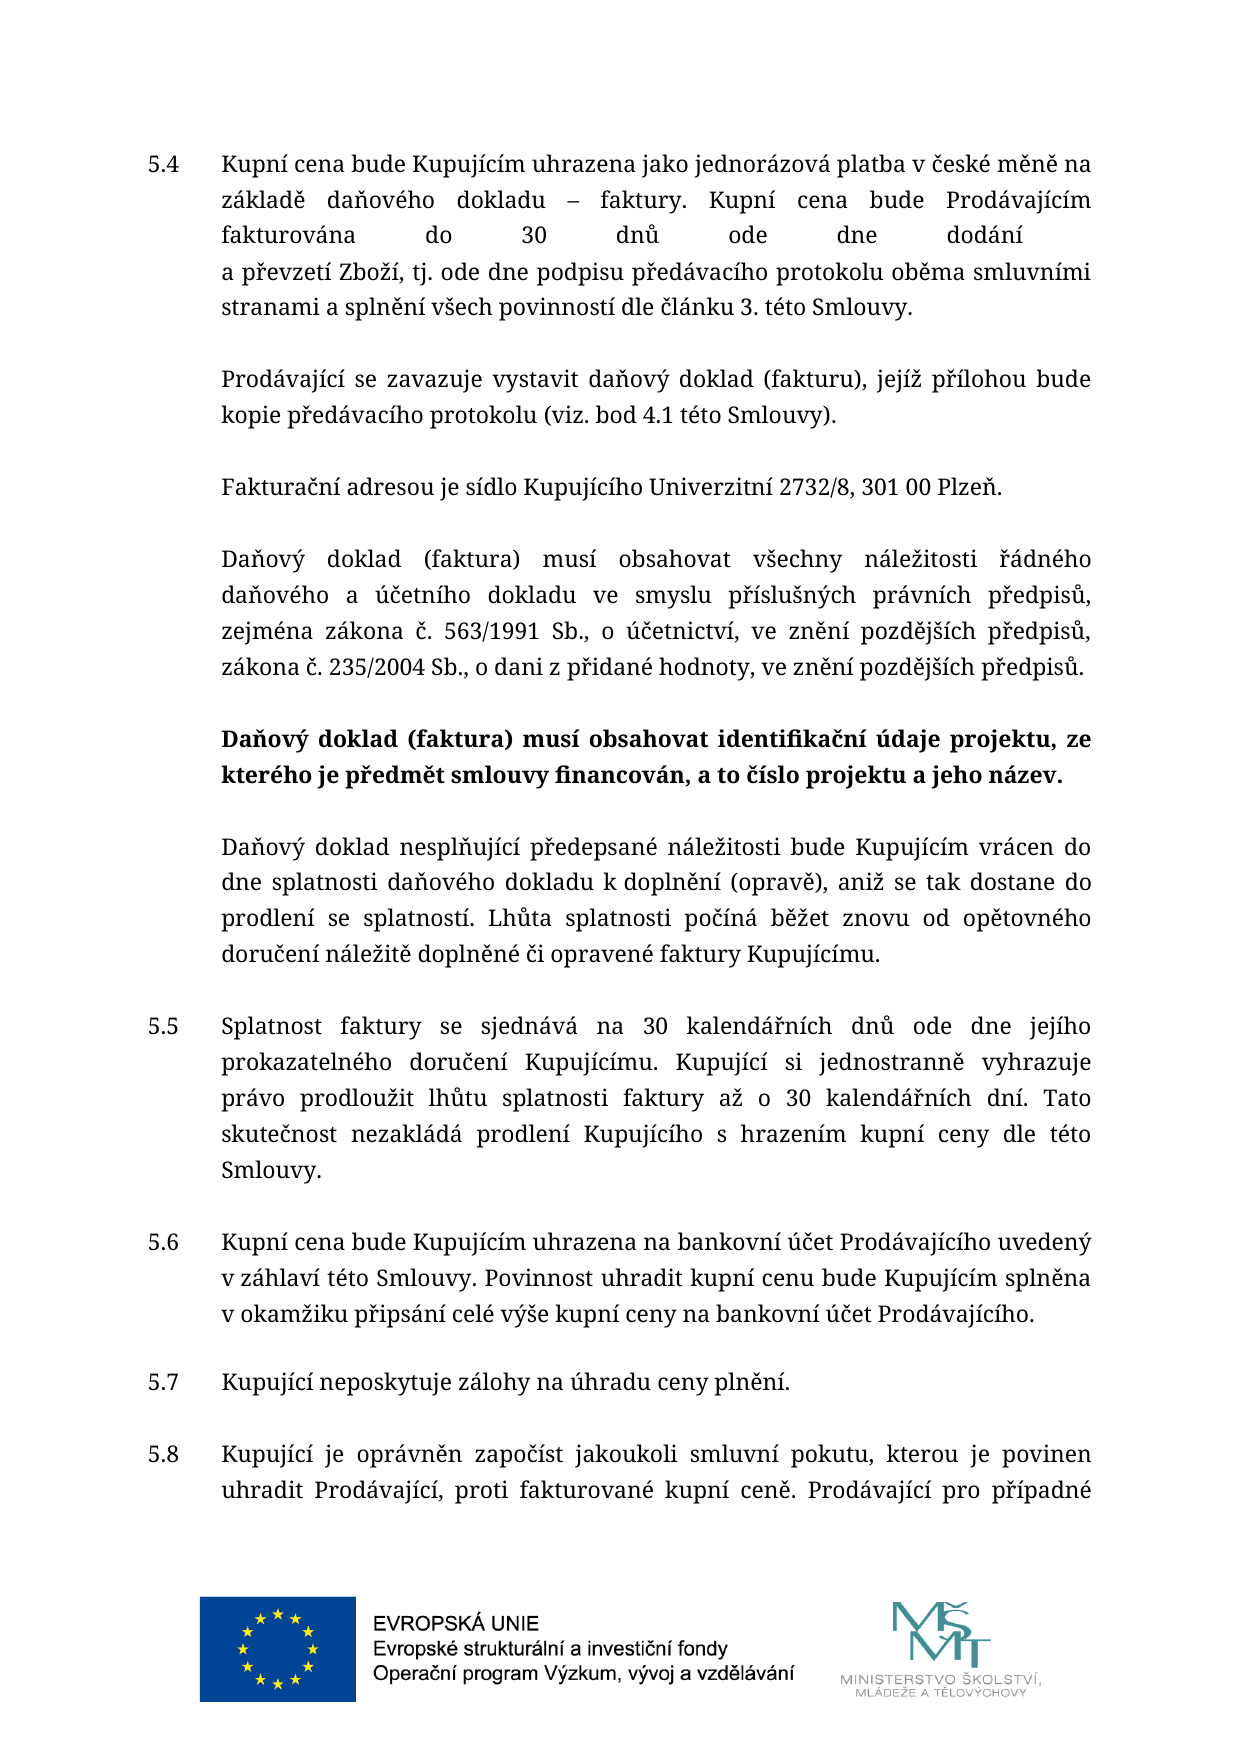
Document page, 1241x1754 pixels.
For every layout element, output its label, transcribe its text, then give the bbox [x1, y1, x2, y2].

text Fakturační adresou je sídlo Kupujícího Univerzitní 2732/8, 301 00 Plzeň. [221, 471, 1093, 502]
text 5.6 Kupní cena bude Kupujícím uhrazena na bankovní účet Prodávajícího uvedený v záhlaví této Smlouvy. Povinnost uhradit kupní cenu bude Kupujícím splněna v okamžiku připsání celé výše kupní ceny na bankovní účet Prodávajícího. [148, 1226, 1093, 1329]
text Daňový doklad nesplňující předepsané náležitosti bude Kupujícím vrácen do dne splatnosti daňového dokladu k doplnění (opravě), aniž se tak dostane do prodlení se splatností. Lhůta splatnosti počíná běžet znovu od opětovného doručení náležitě doplněné či opravené faktury Kupujícímu. [221, 830, 1093, 969]
picture [147, 1544, 1093, 1754]
text 5.4 Kupní cena bude Kupujícím uhrazena jako jednorázová platba v české měně na základě daňového dokladu – faktury. Kupní cena bude Prodávajícím fakturována do 30 dnů ode dne dodání a převzetí Zboží, tj. ode dne podpisu předávacího protokolu oběma smluvními stranami a splnění všech povinností dle článku 3. této Smlouvy. [148, 148, 1093, 323]
text Daňový doklad (faktura) musí obsahovat všechny náležitosti řádného daňového a účetního dokladu ve smyslu příslušných právních předpisů, zejména zákona č. 563/1991 Sb., o účetnictví, ve znění pozdějších předpisů, zákona č. 235/2004 Sb., o dani z přidané hodnoty, ve znění pozdějších předpisů. [221, 543, 1093, 682]
text Prodávající se zavazuje vystavit daňový doklad (fakturu), jejíž přílohou bude kopie předávacího protokolu (viz. bod 4.1 této Smlouvy). [221, 363, 1093, 430]
text Daňový doklad (faktura) musí obsahovat identifikační údaje projektu, ze kterého je předmět smlouvy financován, a to číslo projektu a jeho název. [221, 723, 1093, 790]
text 5.5 Splatnost faktury se sjednává na 30 kalendářních dnů ode dne jejího prokazatelného doručení Kupujícímu. Kupující si jednostranně vyhrazuje právo prodloužit lhůtu splatnosti faktury až o 30 kalendářních dní. Tato skutečnost nezakládá prodlení Kupujícího s hrazením kupní ceny dle této Smlouvy. [148, 1010, 1093, 1185]
text 5.7 Kupující neposkytuje zálohy na úhradu ceny plnění. [148, 1366, 1093, 1397]
